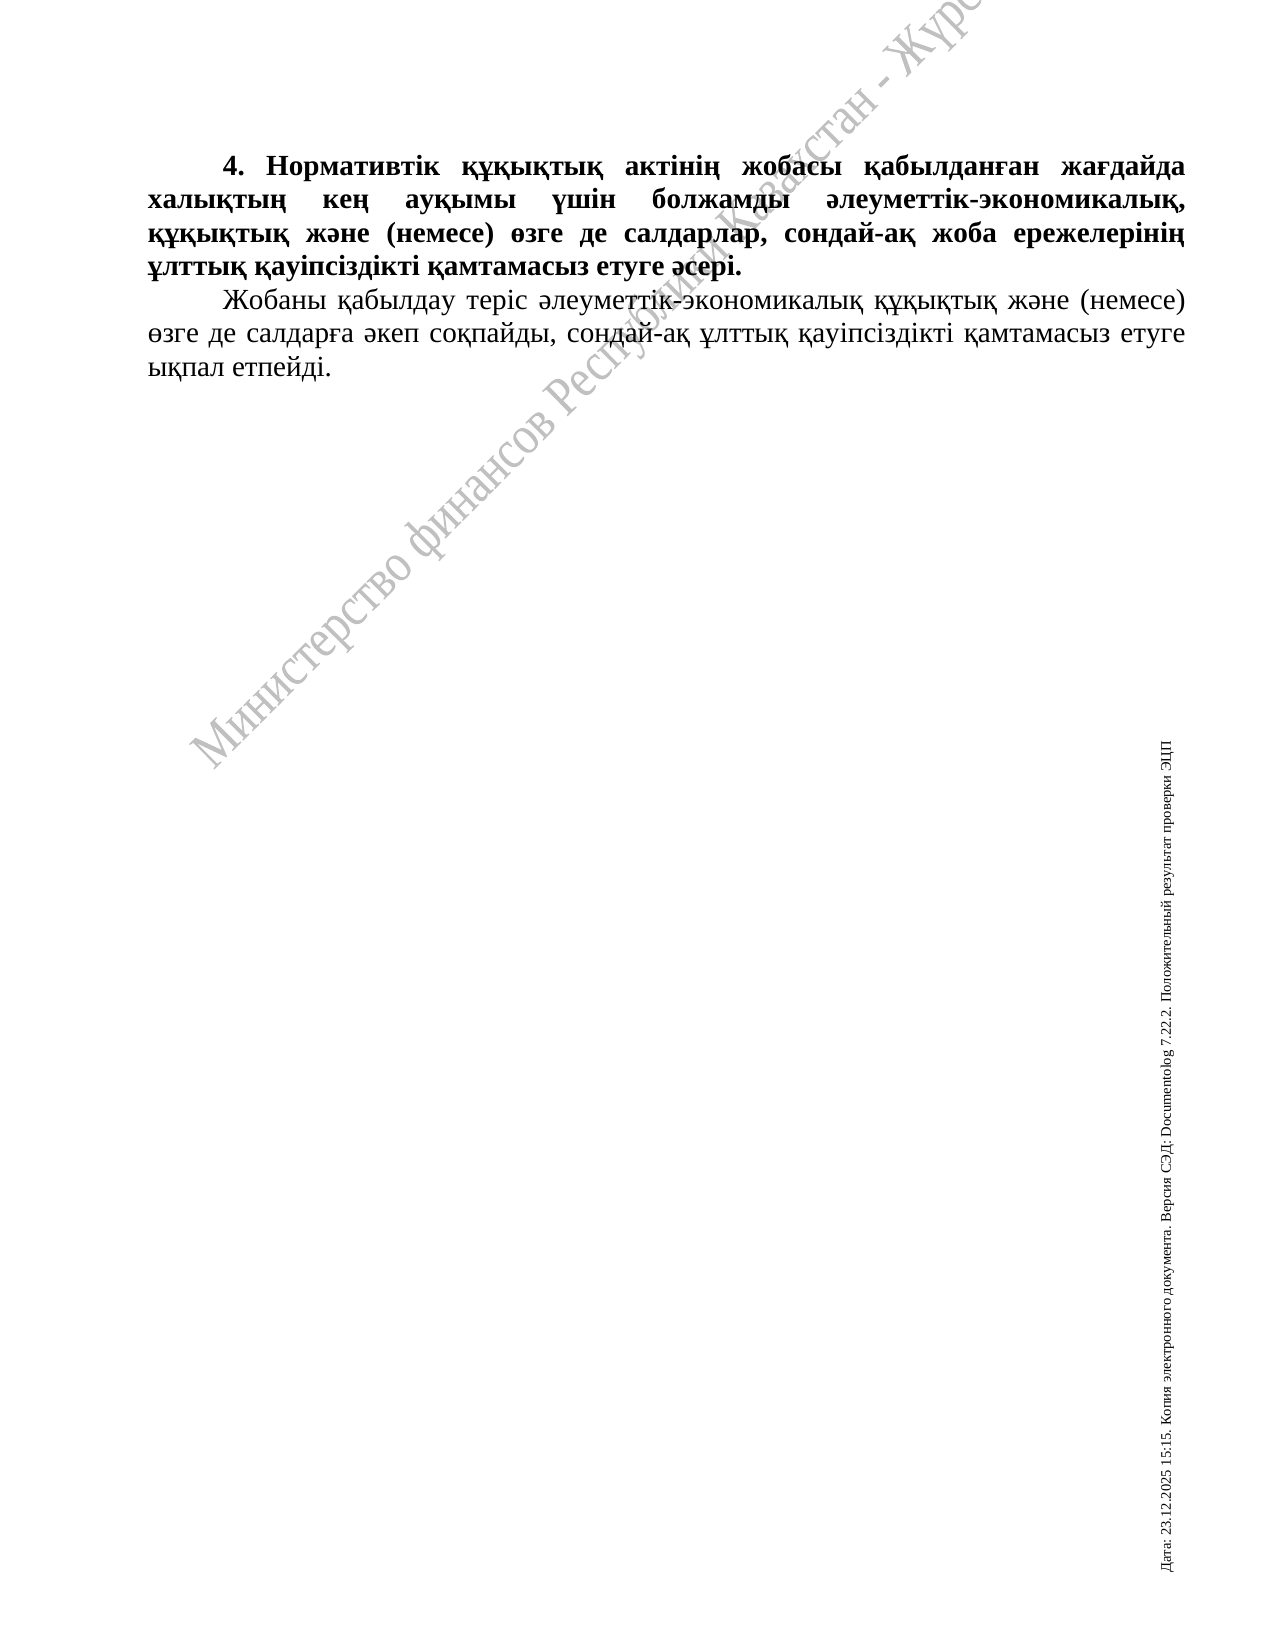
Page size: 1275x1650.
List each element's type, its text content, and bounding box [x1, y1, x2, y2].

text Жобаны қабылдау теріс әлеуметтік-экономикалық құқықтық және (немесе) өзге де салдарға әкеп соқпайды, сондай-ақ ұлттық қауіпсіздікті қамтамасыз етуге ықпал етпейді. [148, 282, 1186, 382]
text 4. Нормативтік құқықтық актінің жобасы қабылданған жағдайда халықтың кең ауқымы үшін болжамды әлеуметтік-экономикалық, құқықтық және (немесе) өзге де салдарлар, сондай-ақ жоба ережелерінің ұлттық қауіпсіздікті қамтамасыз етуге әсері. [148, 148, 1186, 282]
